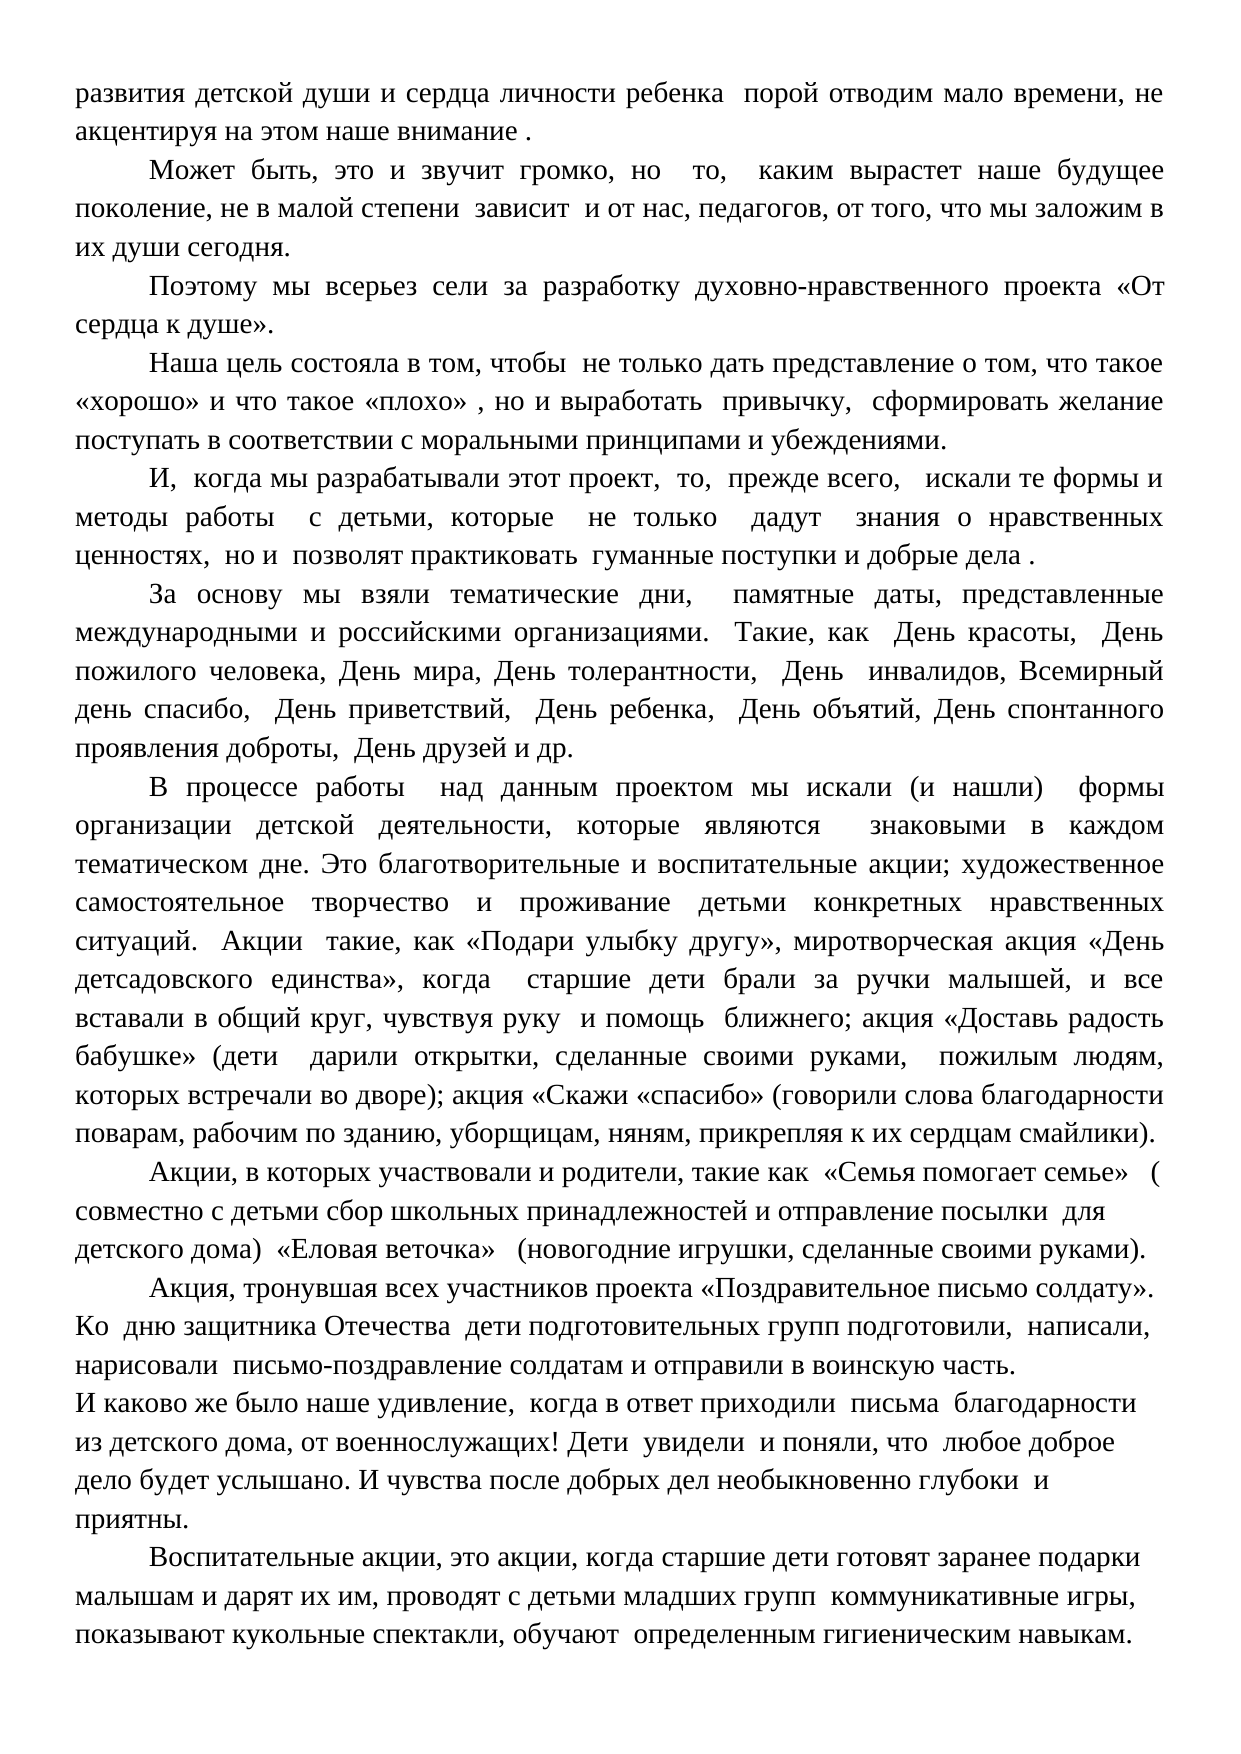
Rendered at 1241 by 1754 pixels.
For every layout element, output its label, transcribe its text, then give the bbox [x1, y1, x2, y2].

text И каково же было наше удивление, когда в ответ приходили письма благодарности из детского дома, от военнослужащих! Дети увидели и поняли, что любое доброе дело будет услышано. И чувства после добрых дел необыкновенно глубоки и приятны. [75, 1385, 1165, 1534]
text Акция, тронувшая всех участников проекта «Поздравительное письмо солдату». Ко дню защитника Отечества дети подготовительных групп подготовили, написали, нарисовали письмо-поздравление солдатам и отправили в воинскую часть. [75, 1270, 1165, 1380]
text В процессе работы над данным проектом мы искали (и нашли) формы организации детской деятельности, которые являются знаковыми в каждом тематическом дне. Это благотворительные и воспитательные акции; художественное самостоятельное творчество и проживание детьми конкретных нравственных ситуаций. Акции такие, как «Подари улыбку другу», миротворческая акция «День детсадовского единства», когда старшие дети брали за ручки малышей, и все вставали в общий круг, чувствуя руку и помощь ближнего; акция «Доставь радость бабушке» (дети дарили открытки, сделанные своими руками, пожилым людям, которых встречали во дворе); акция «Скажи «спасибо» (говорили слова благодарности поварам, рабочим по зданию, уборщицам, няням, прикрепляя к их сердцам смайлики). [75, 769, 1165, 1149]
text Поэтому мы всерьез сели за разработку духовно-нравственного проекта «От сердца к душе». [75, 268, 1165, 340]
text Акции, в которых участвовали и родители, такие как «Семья помогает семье» ( совместно с детьми сбор школьных принадлежностей и отправление посылки для детского дома) «Еловая веточка» (новогодние игрушки, сделанные своими руками). [75, 1154, 1165, 1265]
text Наша цель состояла в том, чтобы не только дать представление о том, что такое «хорошо» и что такое «плохо» , но и выработать привычку, сформировать желание поступать в соответствии с моральными принципами и убеждениями. [75, 345, 1165, 455]
text Воспитательные акции, это акции, когда старшие дети готовят заранее подарки малышам и дарят их им, проводят с детьми младших групп коммуникативные игры, показывают кукольные спектакли, обучают определенным гигиеническим навыкам. [75, 1539, 1165, 1650]
text Может быть, это и звучит громко, но то, каким вырастет наше будущее поколение, не в малой степени зависит и от нас, педагогов, от того, что мы заложим в их души сегодня. [75, 152, 1165, 263]
text За основу мы взяли тематические дни, памятные даты, представленные международными и российскими организациями. Такие, как День красоты, День пожилого человека, День мира, День толерантности, День инвалидов, Всемирный день спасибо, День приветствий, День ребенка, День объятий, День спонтанного проявления доброты, День друзей и др. [75, 576, 1165, 764]
text И, когда мы разрабатывали этот проект, то, прежде всего, искали те формы и методы работы с детьми, которые не только дадут знания о нравственных ценностях, но и позволят практиковать гуманные поступки и добрые дела . [75, 460, 1165, 571]
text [75, 75, 1165, 147]
